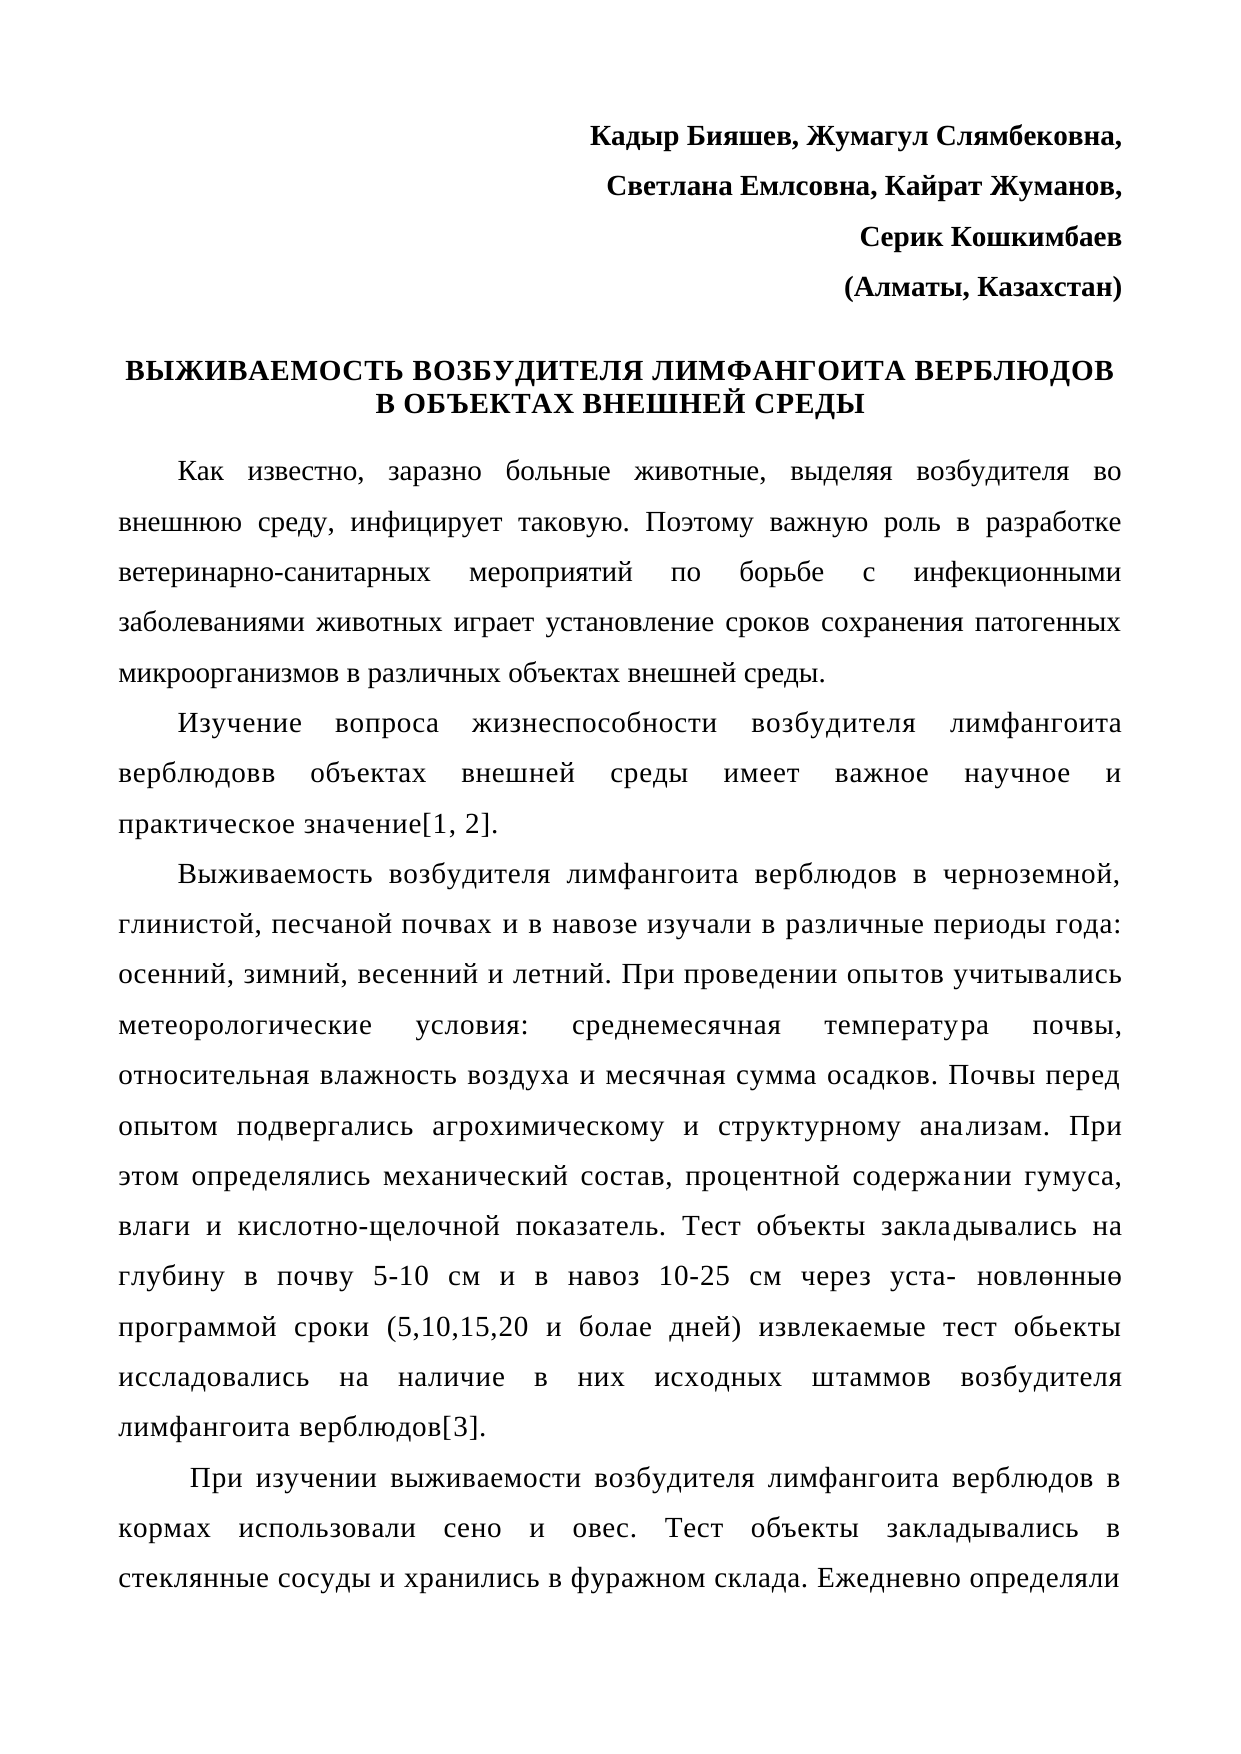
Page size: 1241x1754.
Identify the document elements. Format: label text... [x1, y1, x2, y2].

text Как известно, заразно больные животные, выделяя возбудителя во внешнюю среду, инфицирует таковую. Поэтому важную роль в разработке ветеринарно-санитарных мероприятий по борьбе с инфекционными заболеваниями животных играет установление сроков сохранения патогенных микроорганизмов в различных объектах внешней среды. [118, 453, 1122, 688]
text ВЫЖИВАЕМОСТЬ ВОЗБУДИТЕЛЯ ЛИМФАНГОИТА ВЕРБЛЮДОВ В ОБЪЕКТАХ ВНЕШНЕЙ СРЕДЫ [118, 353, 1122, 420]
text Выживаемость возбудителя лимфангоита верблюдов в черноземной, глинистой, песчаной почвах и в навозе изучали в различные периоды года: осенний, зимний, весенний и летний. При проведении опытов учитывались метеорологические условия: среднемесячная температура почвы, относительная влажность воздуха и месячная сумма осадков. Почвы перед опытом подвергались агрохимическому и структурному анализам. При этом определялись механический состав, процентной содержании гумуса, влаги и кислотно-щелочной показатель. Тест объекты закладывались на глубину в почву 5- и в навоз 10- через уста- новлөнныө программой сроки (5,10,15,20 и болае дней) извлекаемые тест обьекты иссладовались на наличие в них исходных штаммов возбудителя лимфангоита верблюдов[3]. [118, 856, 1122, 1443]
text Светлана Емлсовна, Кайрат Жуманов, [118, 168, 1122, 202]
text Кадыр Бияшев, Жумагул Слямбековна, [118, 118, 1122, 152]
text (Алматы, Казахстан) [118, 269, 1122, 303]
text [118, 1460, 1122, 1594]
text Серик Кошкимбаев [118, 219, 1122, 252]
text Изучение вопроса жизнеспособности возбудителя лимфангоита верблюдовв объектах внешней среды имеет важное научное и практическое значение[1, 2]. [118, 705, 1122, 839]
